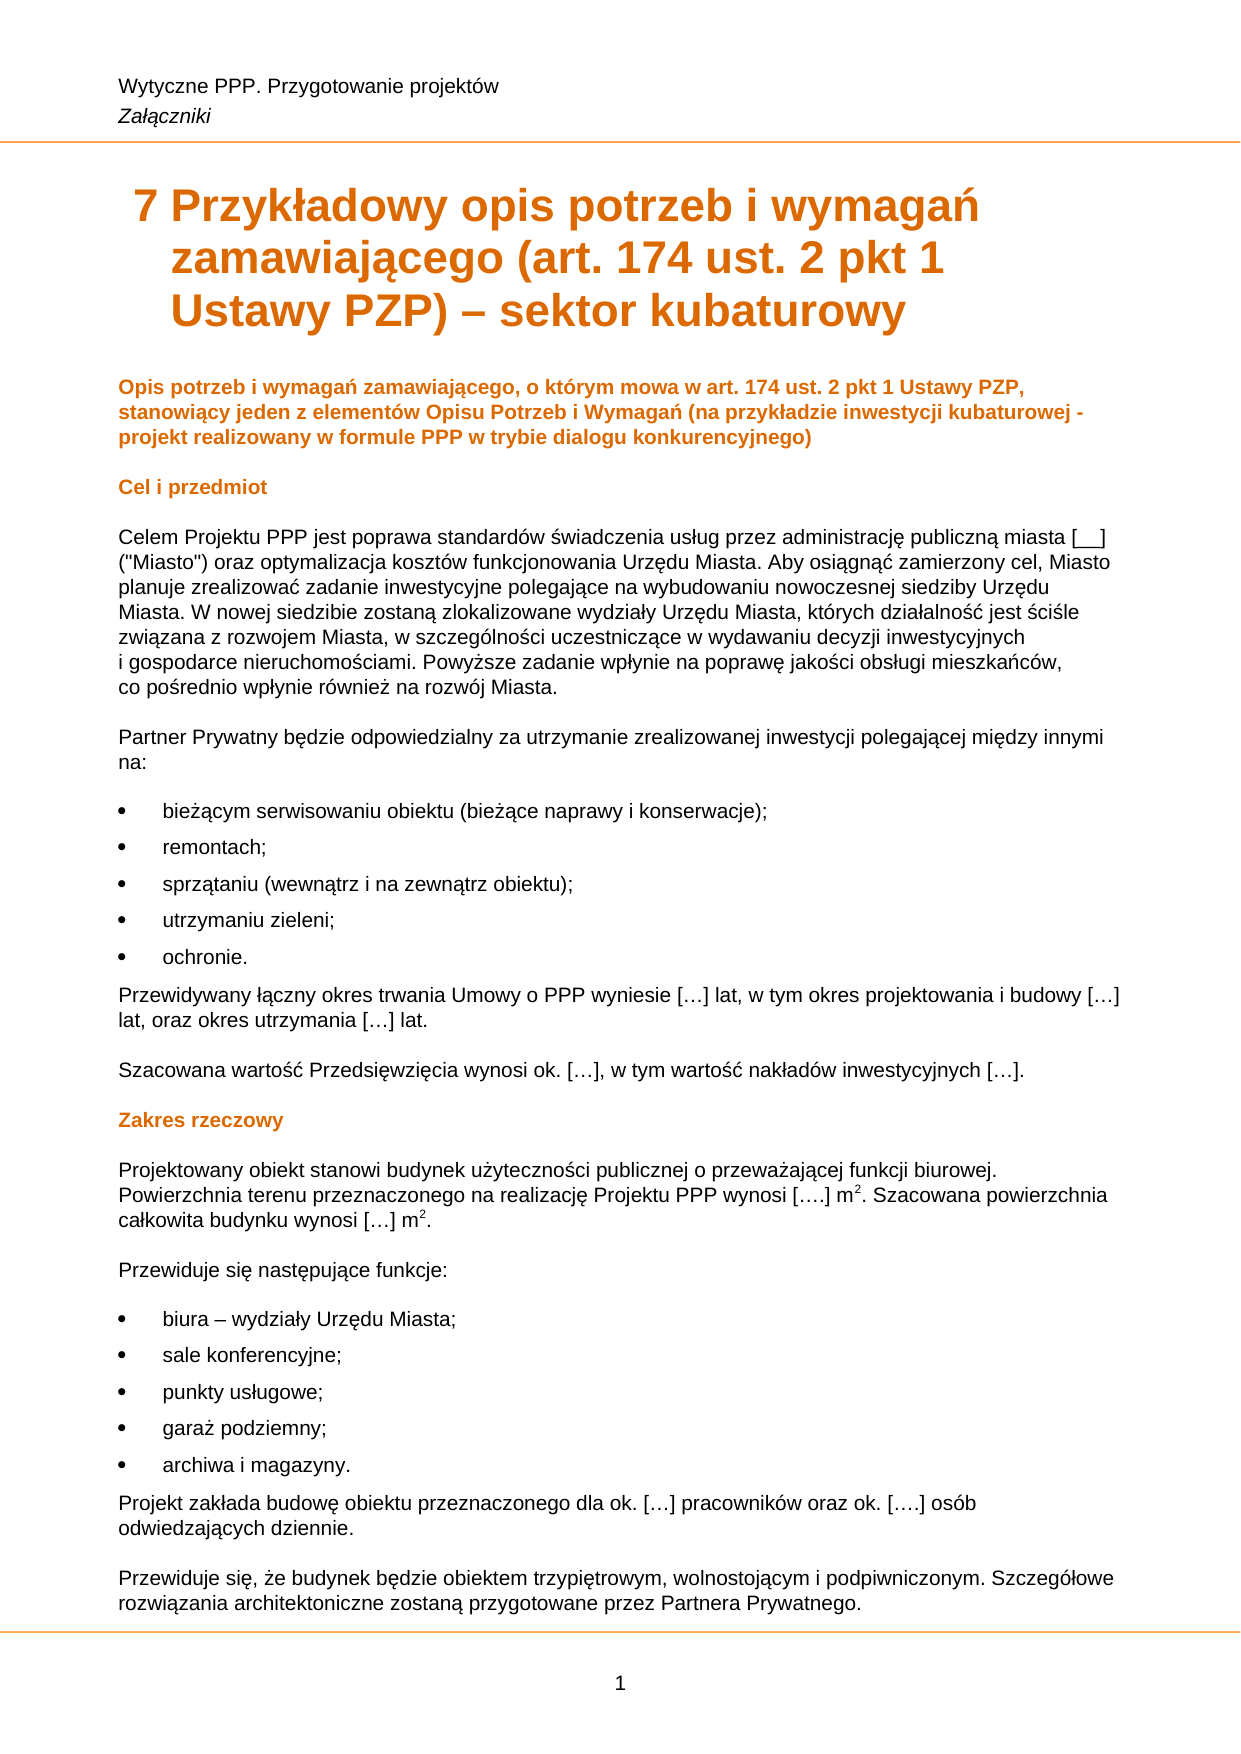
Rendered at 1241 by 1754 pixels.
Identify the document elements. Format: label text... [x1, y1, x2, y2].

list garaż podziemny; [118, 1416, 1122, 1440]
list ochronie. [118, 945, 1122, 969]
text Celem Projektu PPP jest poprawa standardów świadczenia usług przez administrację publiczną miasta [__] ("Miasto") oraz optymalizacja kosztów funkcjonowania Urzędu Miasta. Aby osiągnąć zamierzony cel, Miasto planuje zrealizować zadanie inwestycyjne polegające na wybudowaniu nowoczesnej siedziby Urzędu Miasta. W nowej siedzibie zostaną zlokalizowane wydziały Urzędu Miasta, których działalność jest ściśle związana z rozwojem Miasta, w szczególności uczestniczące w wydawaniu decyzji inwestycyjnych i gospodarce nieruchomościami. Powyższe zadanie wpłynie na poprawę jakości obsługi mieszkańców, co pośrednio wpłynie również na rozwój Miasta. [118, 524, 1122, 699]
list sale konferencyjne; [118, 1343, 1122, 1367]
text Projektowany obiekt stanowi budynek użyteczności publicznej o przeważającej funkcji biurowej. Powierzchnia terenu przeznaczonego na realizację Projektu PPP wynosi [….] m2. Szacowana powierzchnia całkowita budynku wynosi […] m2. [118, 1156, 1122, 1231]
text Przewidywany łączny okres trwania Umowy o PPP wyniesie […] lat, w tym okres projektowania i budowy […] lat, oraz okres utrzymania […] lat. [118, 981, 1122, 1031]
text Projekt zakłada budowę obiektu przeznaczonego dla ok. […] pracowników oraz ok. [….] osób odwiedzających dziennie. [118, 1489, 1122, 1539]
list biura – wydziały Urzędu Miasta; [118, 1306, 1122, 1331]
text Cel i przedmiot [118, 474, 1122, 499]
text Przewiduje się, że budynek będzie obiektem trzypiętrowym, wolnostojącym i podpiwniczonym. Szczegółowe rozwiązania architektoniczne zostaną przygotowane przez Partnera Prywatnego. [118, 1564, 1122, 1614]
list sprzątaniu (wewnątrz i na zewnątrz obiektu); [118, 872, 1122, 896]
list punkty usługowe; [118, 1379, 1122, 1404]
text Opis potrzeb i wymagań zamawiającego, o którym mowa w art. 174 ust. 2 pkt 1 Ustawy PZP, stanowiący jeden z elementów Opisu Potrzeb i Wymagań (na przykładzie inwestycji kubaturowej - projekt realizowany w formule PPP w trybie dialogu konkurencyjnego) [118, 374, 1122, 449]
subtitle Przykładowy opis potrzeb i wymagań zamawiającego (art. 174 ust. 2 pkt 1 Ustawy PZP) – sektor kubaturowy [133, 178, 1122, 336]
list remontach; [118, 835, 1122, 859]
list utrzymaniu zieleni; [118, 908, 1122, 932]
text Zakres rzeczowy [118, 1106, 1122, 1131]
text Przewiduje się następujące funkcje: [118, 1256, 1122, 1281]
list bieżącym serwisowaniu obiektu (bieżące naprawy i konserwacje); [118, 799, 1122, 823]
list archiwa i magazyny. [118, 1453, 1122, 1477]
text Partner Prywatny będzie odpowiedzialny za utrzymanie zrealizowanej inwestycji polegającej między innymi na: [118, 724, 1122, 774]
text Szacowana wartość Przedsięwzięcia wynosi ok. […], w tym wartość nakładów inwestycyjnych […]. [118, 1056, 1122, 1081]
